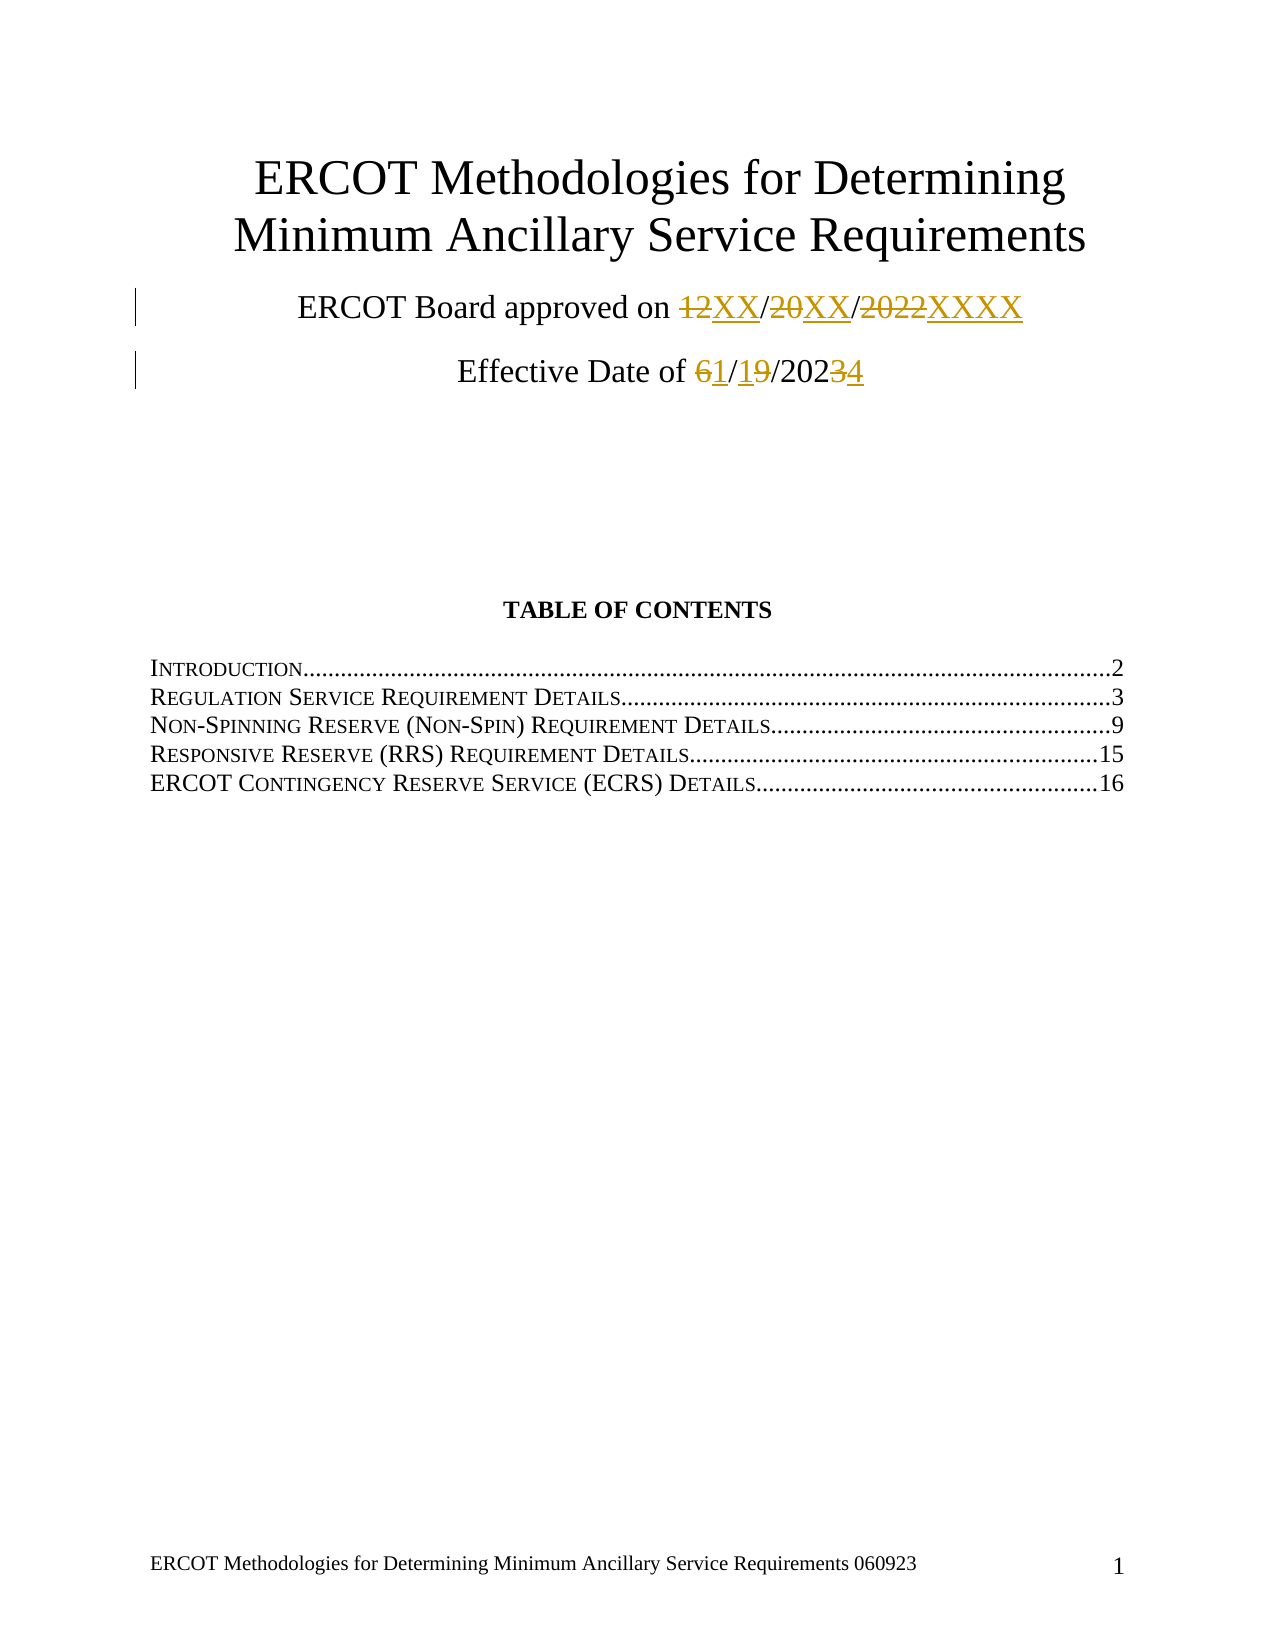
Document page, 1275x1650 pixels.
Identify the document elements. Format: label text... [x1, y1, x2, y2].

text Effective Date of //202 [195, 351, 1125, 389]
text Responsive Reserve (RRS) Requirement Details 15 [150, 739, 1125, 768]
text Introduction 2 [150, 653, 1125, 682]
text ERCOT Board approved on // [195, 287, 1125, 326]
text Non-Spinning Reserve (Non-Spin) Requirement Details 9 [150, 710, 1125, 739]
text ERCOT Methodologies for Determining Minimum Ancillary Service Requirements [195, 147, 1125, 262]
text ERCOT Contingency Reserve Service (ECRS) Details 16 [150, 768, 1125, 797]
text Regulation Service Requirement Details 3 [150, 682, 1125, 710]
subtitle TABLE OF CONTENTS [150, 595, 1125, 624]
